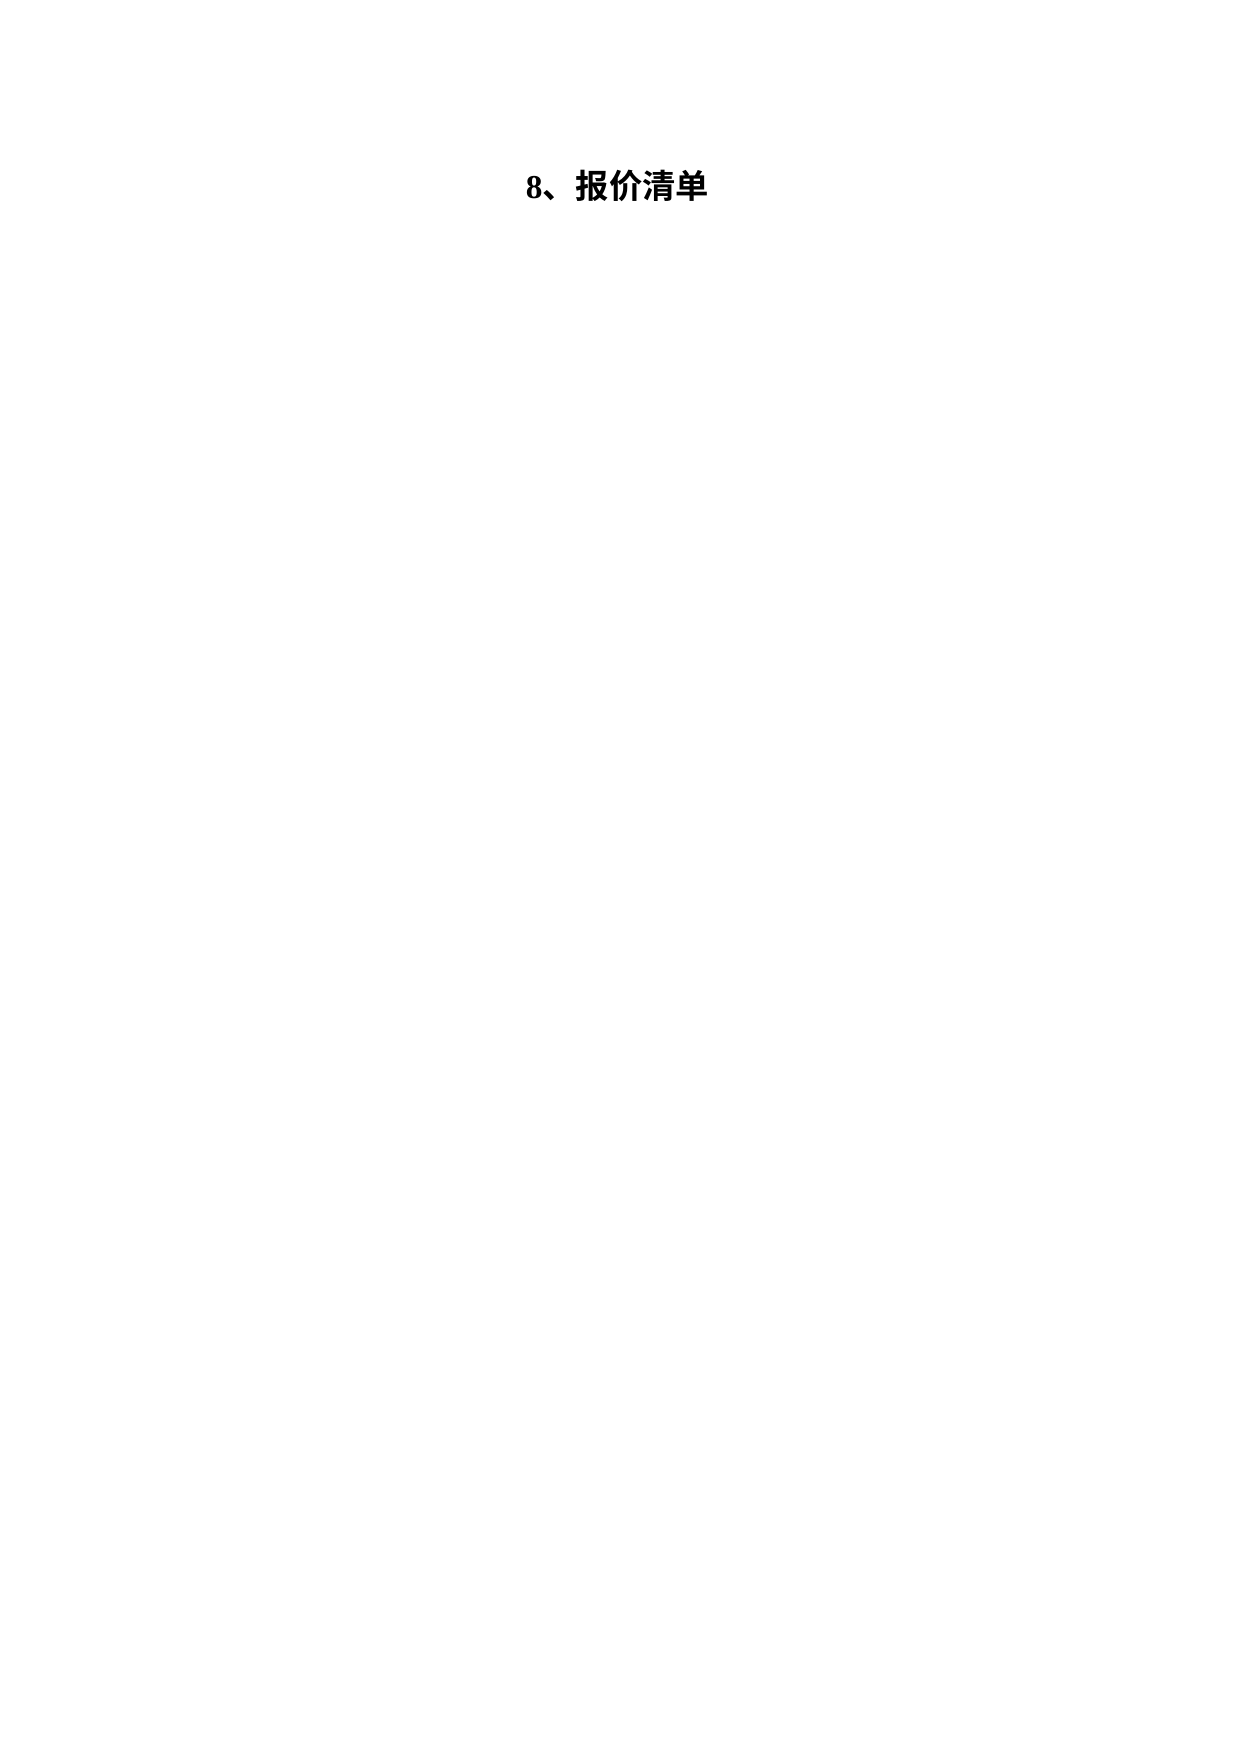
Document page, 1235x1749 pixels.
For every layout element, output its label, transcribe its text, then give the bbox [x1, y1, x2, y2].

text 8、报价清单 [150, 151, 1084, 218]
